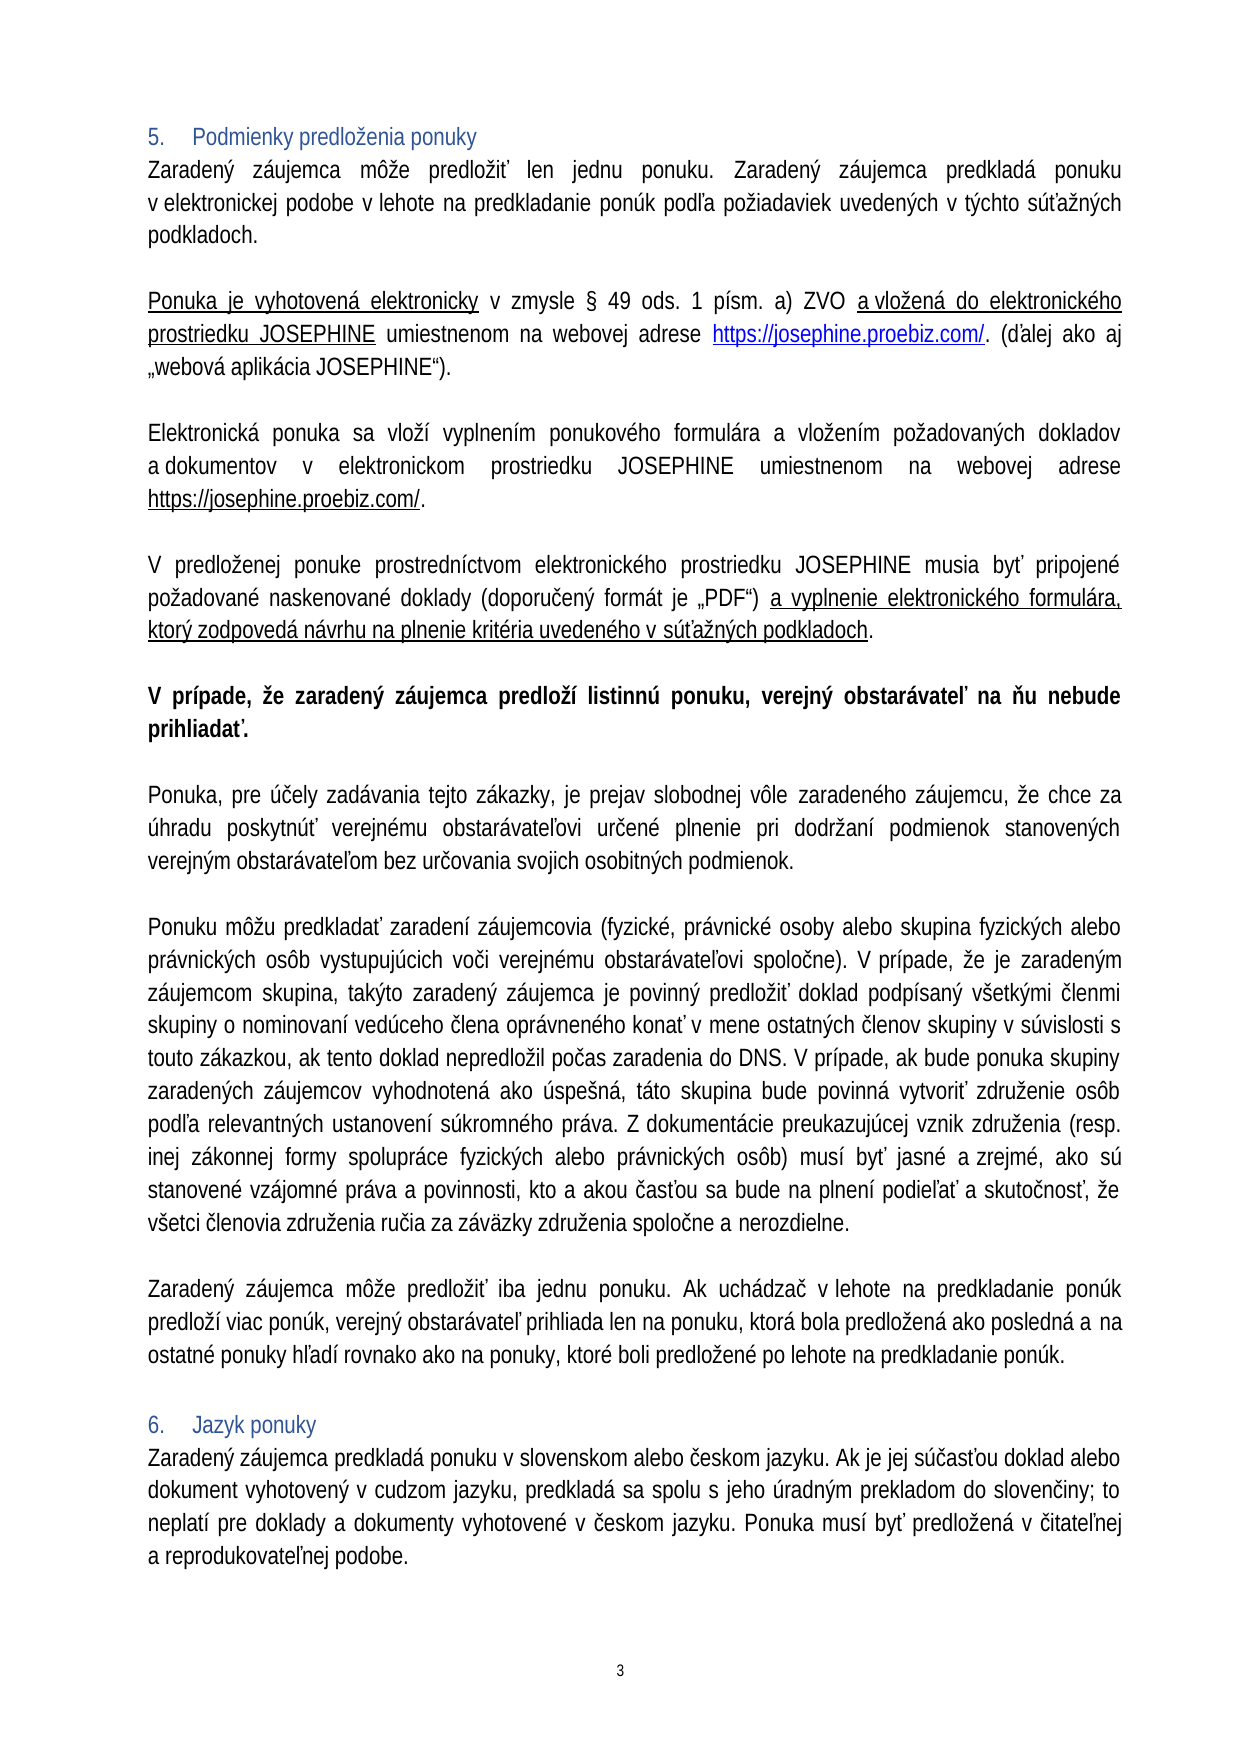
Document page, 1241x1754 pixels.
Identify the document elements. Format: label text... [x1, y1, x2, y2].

text V predloženej ponuke prostredníctvom elektronického prostriedku JOSEPHINE musia byť pripojené požadované naskenované doklady (doporučený formát je „PDF“) a vyplnenie elektronického formulára, ktorý zodpovedá návrhu na plnenie kritéria uvedeného v súťažných podkladoch. [148, 550, 1122, 644]
text Ponuku môžu predkladať zaradení záujemcovia (fyzické, právnické osoby alebo skupina fyzických alebo právnických osôb vystupujúcich voči verejnému obstarávateľovi spoločne). V prípade, že je zaradeným záujemcom skupina, takýto zaradený záujemca je povinný predložiť doklad podpísaný všetkými členmi skupiny o nominovaní vedúceho člena oprávneného konať v mene ostatných členov skupiny v súvislosti s touto zákazkou, ak tento doklad nepredložil počas zaradenia do DNS. V prípade, ak bude ponuka skupiny zaradených záujemcov vyhodnotená ako úspešná, táto skupina bude povinná vytvoriť združenie osôb podľa relevantných ustanovení súkromného práva. Z dokumentácie preukazujúcej vznik združenia (resp. inej zákonnej formy spolupráce fyzických alebo právnických osôb) musí byť jasné a zrejmé, ako sú stanovené vzájomné práva a povinnosti, kto a akou časťou sa bude na plnení podieľať a skutočnosť, že všetci členovia združenia ručia za záväzky združenia spoločne a nerozdielne. [148, 912, 1122, 1237]
text Ponuka je vyhotovená elektronicky v zmysle § 49 ods. 1 písm. a) ZVO a vložená do elektronického prostriedku JOSEPHINE umiestnenom na webovej adrese https://josephine.proebiz.com/. (ďalej ako aj „webová aplikácia JOSEPHINE“). [148, 286, 1122, 381]
subtitle Jazyk ponuky [148, 1410, 1122, 1438]
text Zaradený záujemca môže predložiť iba jednu ponuku. Ak uchádzač v lehote na predkladanie ponúk predloží viac ponúk, verejný obstarávateľ prihliada len na ponuku, ktorá bola predložená ako posledná a na ostatné ponuky hľadí rovnako ako na ponuky, ktoré boli predložené po lehote na predkladanie ponúk. [148, 1274, 1122, 1368]
text Ponuka, pre účely zadávania tejto zákazky, je prejav slobodnej vôle zaradeného záujemcu, že chce za úhradu poskytnúť verejnému obstarávateľovi určené plnenie pri dodržaní podmienok stanovených verejným obstarávateľom bez určovania svojich osobitných podmienok. [148, 780, 1122, 874]
subtitle Podmienky predloženia ponuky [148, 122, 1122, 150]
text Elektronická ponuka sa vloží vyplnením ponukového formulára a vložením požadovaných dokladov a dokumentov v elektronickom prostriedku JOSEPHINE umiestnenom na webovej adrese https://josephine.proebiz.com/. [148, 418, 1122, 512]
text V prípade, že zaradený záujemca predloží listinnú ponuku, verejný obstarávateľ na ňu nebude prihliadať. [148, 681, 1122, 743]
text Zaradený záujemca môže predložiť len jednu ponuku. Zaradený záujemca predkladá ponuku v elektronickej podobe v lehote na predkladanie ponúk podľa požiadaviek uvedených v týchto súťažných podkladoch. [148, 155, 1122, 249]
text Zaradený záujemca predkladá ponuku v slovenskom alebo českom jazyku. Ak je jej súčasťou doklad alebo dokument vyhotovený v cudzom jazyku, predkladá sa spolu s jeho úradným prekladom do slovenčiny; to neplatí pre doklady a dokumenty vyhotovené v českom jazyku. Ponuka musí byť predložená v čitateľnej a reprodukovateľnej podobe. [148, 1443, 1122, 1570]
